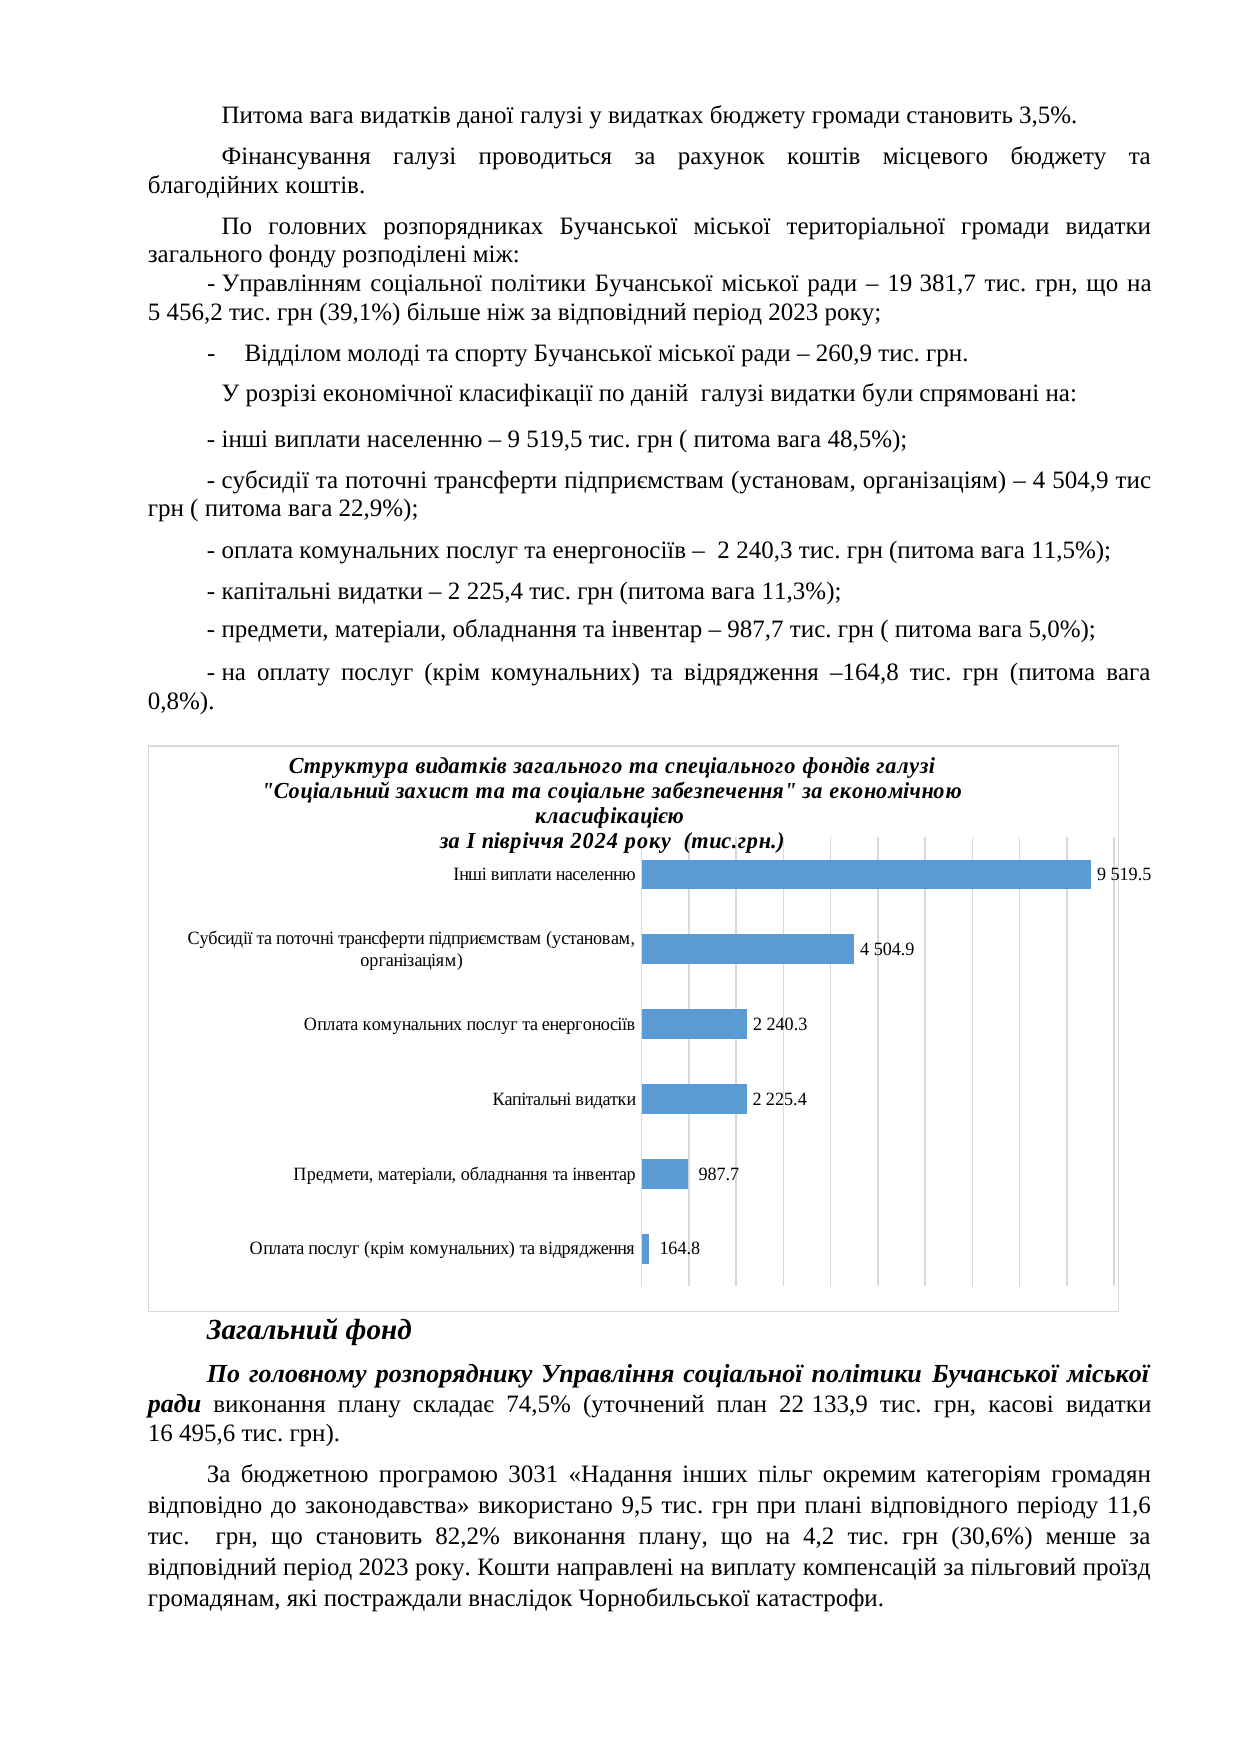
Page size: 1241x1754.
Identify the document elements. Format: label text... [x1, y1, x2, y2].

text Питома вага видатків даної галузі у видатках бюджету громади становить 3,5%. [148, 101, 1152, 129]
text Загальний фонд [148, 1312, 1152, 1346]
list Відділом молоді та спорту Бучанської міської ради – 260,9 тис. грн. [207, 338, 1152, 366]
text Фінансування галузі проводиться за рахунок коштів місцевого бюджету та благодійних коштів. [148, 141, 1152, 199]
list оплата комунальних послуг та енергоносіїв – 2 240,3 тис. грн (питома вага 11,5%); [148, 535, 1152, 564]
list Управлінням соціальної політики Бучанської міської ради – 19 381,7 тис. грн, що на 5 456,2 тис. грн (39,1%) більше ніж за відповідний період 2023 року; [148, 268, 1152, 326]
list предмети, матеріали, обладнання та інвентар – 987,7 тис. грн ( питома вага 5,0%); [148, 614, 1152, 643]
text По головному розпоряднику Управління соціальної політики Бучанської міської ради виконання плану складає 74,5% (уточнений план 22 133,9 тис. грн, касові видатки 16 495,6 тис. грн). [148, 1358, 1152, 1447]
text У розрізі економічної класифікації по даній галузі видатки були спрямовані на: [148, 378, 1152, 407]
list субсидії та поточні трансферти підприємствам (установам, організаціям) – 4 504,9 тис грн ( питома вага 22,9%); [148, 465, 1152, 522]
list За бюджетною програмою 3031 «Надання інших пільг окремим категоріям громадян відповідно до законодавства» використано 9,5 тис. грн при плані відповідного періоду 11,6 тис. грн, що становить 82,2% виконання плану, що на 4,2 тис. грн (30,6%) менше за відповідний період 2023 року. Кошти направлені на виплату компенсацій за пільговий проїзд громадянам, які постраждали внаслідок Чорнобильської катастрофи. [148, 1459, 1152, 1612]
list на оплату послуг (крім комунальних) та відрядження –164,8 тис. грн (питома вага 0,8%). [148, 657, 1152, 715]
text По головних розпорядниках Бучанської міської територіальної громади видатки загального фонду розподілені між: [148, 211, 1152, 268]
list інші виплати населенню – 9 519,5 тис. грн ( питома вага 48,5%); [148, 424, 1152, 453]
list капітальні видатки – 2 225,4 тис. грн (питома вага 11,3%); [148, 576, 1152, 604]
